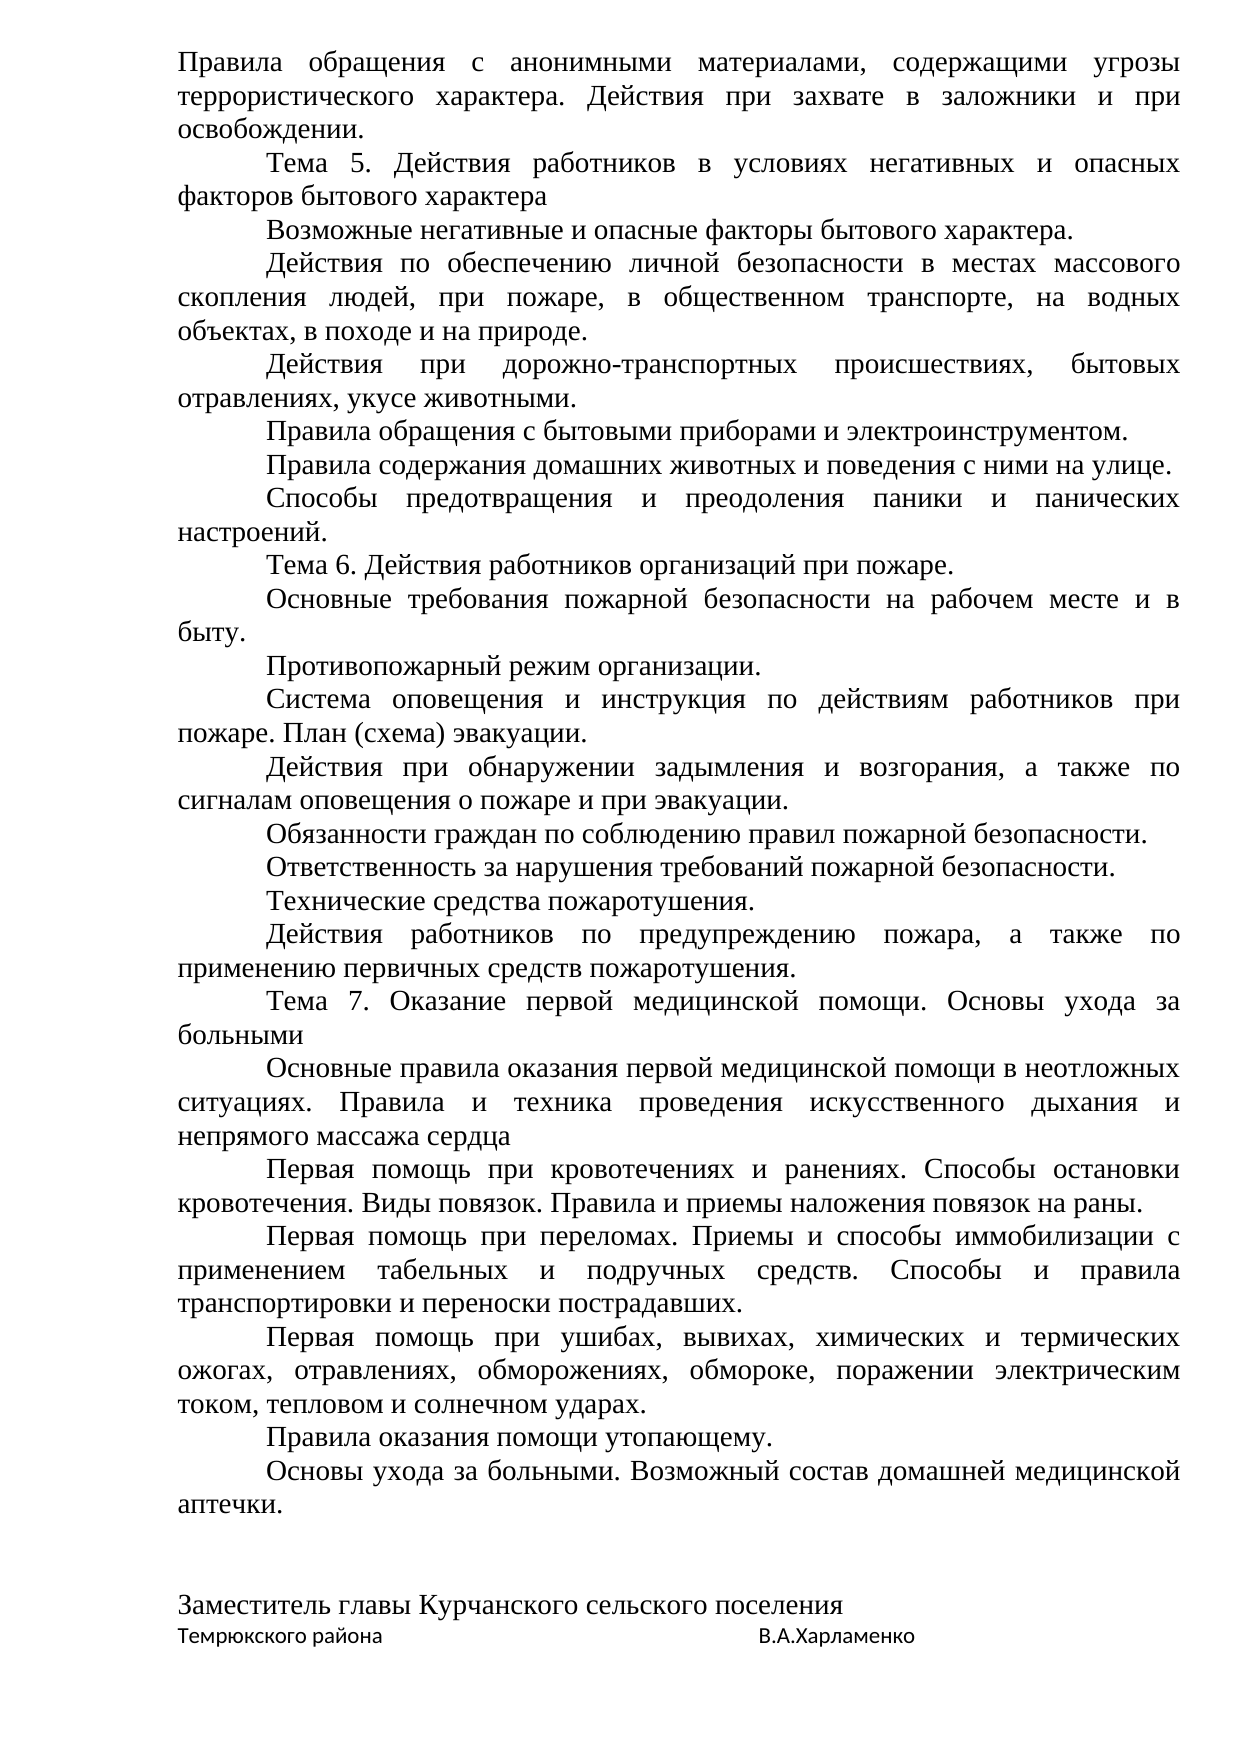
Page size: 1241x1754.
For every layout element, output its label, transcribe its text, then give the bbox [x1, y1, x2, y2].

text Основные требования пожарной безопасности на рабочем месте и в быту. [177, 581, 1181, 648]
text Возможные негативные и опасные факторы бытового характера. [177, 212, 1181, 246]
text Действия по обеспечению личной безопасности в местах массового скопления людей, при пожаре, в общественном транспорте, на водных объектах, в походе и на природе. [177, 246, 1181, 346]
text Первая помощь при переломах. Приемы и способы иммобилизации с применением табельных и подручных средств. Способы и правила транспортировки и переноски пострадавших. [177, 1218, 1181, 1319]
text Тема 7. Оказание первой медицинской помощи. Основы ухода за больными [177, 983, 1181, 1051]
text Первая помощь при кровотечениях и ранениях. Способы остановки кровотечения. Виды повязок. Правила и приемы наложения повязок на раны. [177, 1151, 1181, 1218]
text Действия при дорожно-транспортных происшествиях, бытовых отравлениях, укусе животными. [177, 346, 1181, 413]
text Действия работников по предупреждению пожара, а также по применению первичных средств пожаротушения. [177, 916, 1181, 983]
text Действия при обнаружении задымления и возгорания, а также по сигналам оповещения о пожаре и при эвакуации. [177, 749, 1181, 816]
text Основы ухода за больными. Возможный состав домашней медицинской аптечки. [177, 1453, 1181, 1520]
text Противопожарный режим организации. [177, 648, 1181, 682]
text Заместитель главы Курчанского сельского поселения [177, 1587, 1181, 1621]
text Способы предотвращения и преодоления паники и панических настроений. [177, 480, 1181, 547]
text Правила содержания домашних животных и поведения с ними на улице. [177, 447, 1181, 480]
text Технические средства пожаротушения. [177, 883, 1181, 916]
text Ответственность за нарушения требований пожарной безопасности. [177, 849, 1181, 883]
text Первая помощь при ушибах, вывихах, химических и термических ожогах, отравлениях, обморожениях, обмороке, поражении электрическим током, тепловом и солнечном ударах. [177, 1319, 1181, 1419]
text Тема 5. Действия работников в условиях негативных и опасных факторов бытового характера [177, 145, 1181, 212]
text Тема 6. Действия работников организаций при пожаре. [177, 547, 1181, 581]
text Основные правила оказания первой медицинской помощи в неотложных ситуациях. Правила и техника проведения искусственного дыхания и непрямого массажа сердца [177, 1051, 1181, 1151]
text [177, 44, 1181, 145]
text Темрюкского района В.А.Харламенко [177, 1621, 1181, 1649]
text Обязанности граждан по соблюдению правил пожарной безопасности. [177, 816, 1181, 849]
text Правила обращения с бытовыми приборами и электроинструментом. [177, 413, 1181, 447]
text Правила оказания помощи утопающему. [177, 1419, 1181, 1453]
text Система оповещения и инструкция по действиям работников при пожаре. План (схема) эвакуации. [177, 682, 1181, 749]
